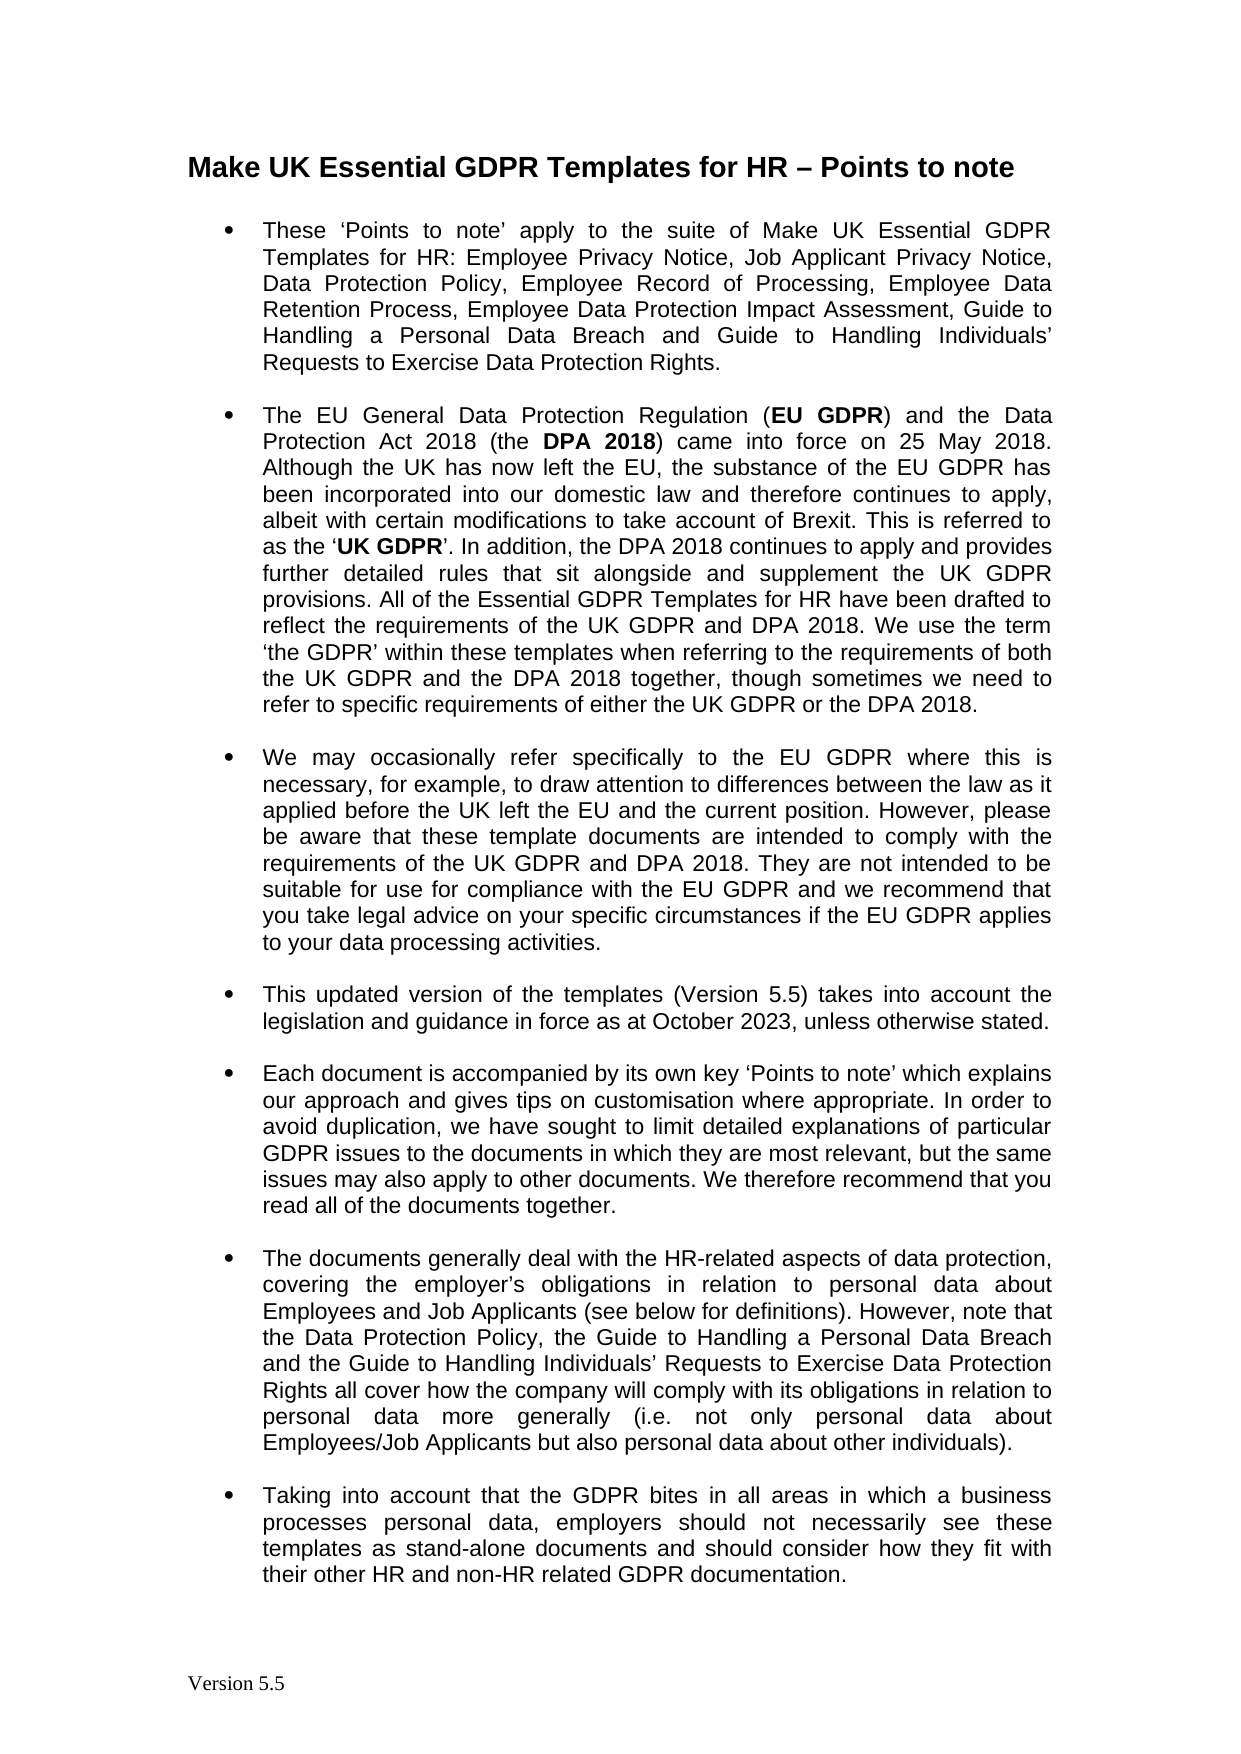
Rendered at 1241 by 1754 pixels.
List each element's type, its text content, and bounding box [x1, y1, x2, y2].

list The EU General Data Protection Regulation (EU GDPR) and the Data Protection Act 2018 (the DPA 2018) came into force on 25 May 2018. Although the UK has now left the EU, the substance of the EU GDPR has been incorporated into our domestic law and therefore continues to apply, albeit with certain modifications to take account of Brexit. This is referred to as the ‘UK GDPR’. In addition, the DPA 2018 continues to apply and provides further detailed rules that sit alongside and supplement the UK GDPR provisions. All of the Essential GDPR Templates for HR have been drafted to reflect the requirements of the UK GDPR and DPA 2018. We use the term ‘the GDPR’ within these templates when referring to the requirements of both the UK GDPR and the DPA 2018 together, though sometimes we need to refer to specific requirements of either the UK GDPR or the DPA 2018. [225, 402, 1053, 718]
list We may occasionally refer specifically to the EU GDPR where this is necessary, for example, to draw attention to differences between the law as it applied before the UK left the EU and the current position. However, please be aware that these template documents are intended to comply with the requirements of the UK GDPR and DPA 2018. They are not intended to be suitable for use for compliance with the EU GDPR and we recommend that you take legal advice on your specific circumstances if the EU GDPR applies to your data processing activities. [225, 744, 1053, 955]
text Make UK Essential GDPR Templates for HR – Points to note [187, 150, 1053, 183]
list The documents generally deal with the HR-related aspects of data protection, covering the employer’s obligations in relation to personal data about Employees and Job Applicants (see below for definitions). However, note that the Data Protection Policy, the Guide to Handling a Personal Data Breach and the Guide to Handling Individuals’ Requests to Exercise Data Protection Rights all cover how the company will comply with its obligations in relation to personal data more generally (i.e. not only personal data about Employees/Job Applicants but also personal data about other individuals). [225, 1245, 1053, 1456]
list Each document is accompanied by its own key ‘Points to note’ which explains our approach and gives tips on customisation where appropriate. In order to avoid duplication, we have sought to limit detailed explanations of particular GDPR issues to the documents in which they are most relevant, but the same issues may also apply to other documents. We therefore recommend that you read all of the documents together. [225, 1060, 1053, 1218]
list These ‘Points to note’ apply to the suite of Make UK Essential GDPR Templates for HR: Employee Privacy Notice, Job Applicant Privacy Notice, Data Protection Policy, Employee Record of Processing, Employee Data Retention Process, Employee Data Protection Impact Assessment, Guide to Handling a Personal Data Breach and Guide to Handling Individuals’ Requests to Exercise Data Protection Rights. [225, 217, 1053, 375]
list Taking into account that the GDPR bites in all areas in which a business processes personal data, employers should not necessarily see these templates as stand-alone documents and should consider how they fit with their other HR and non-HR related GDPR documentation. [225, 1482, 1053, 1587]
list This updated version of the templates (Version 5.5) takes into account the legislation and guidance in force as at October 2023, unless otherwise stated. [225, 981, 1053, 1034]
